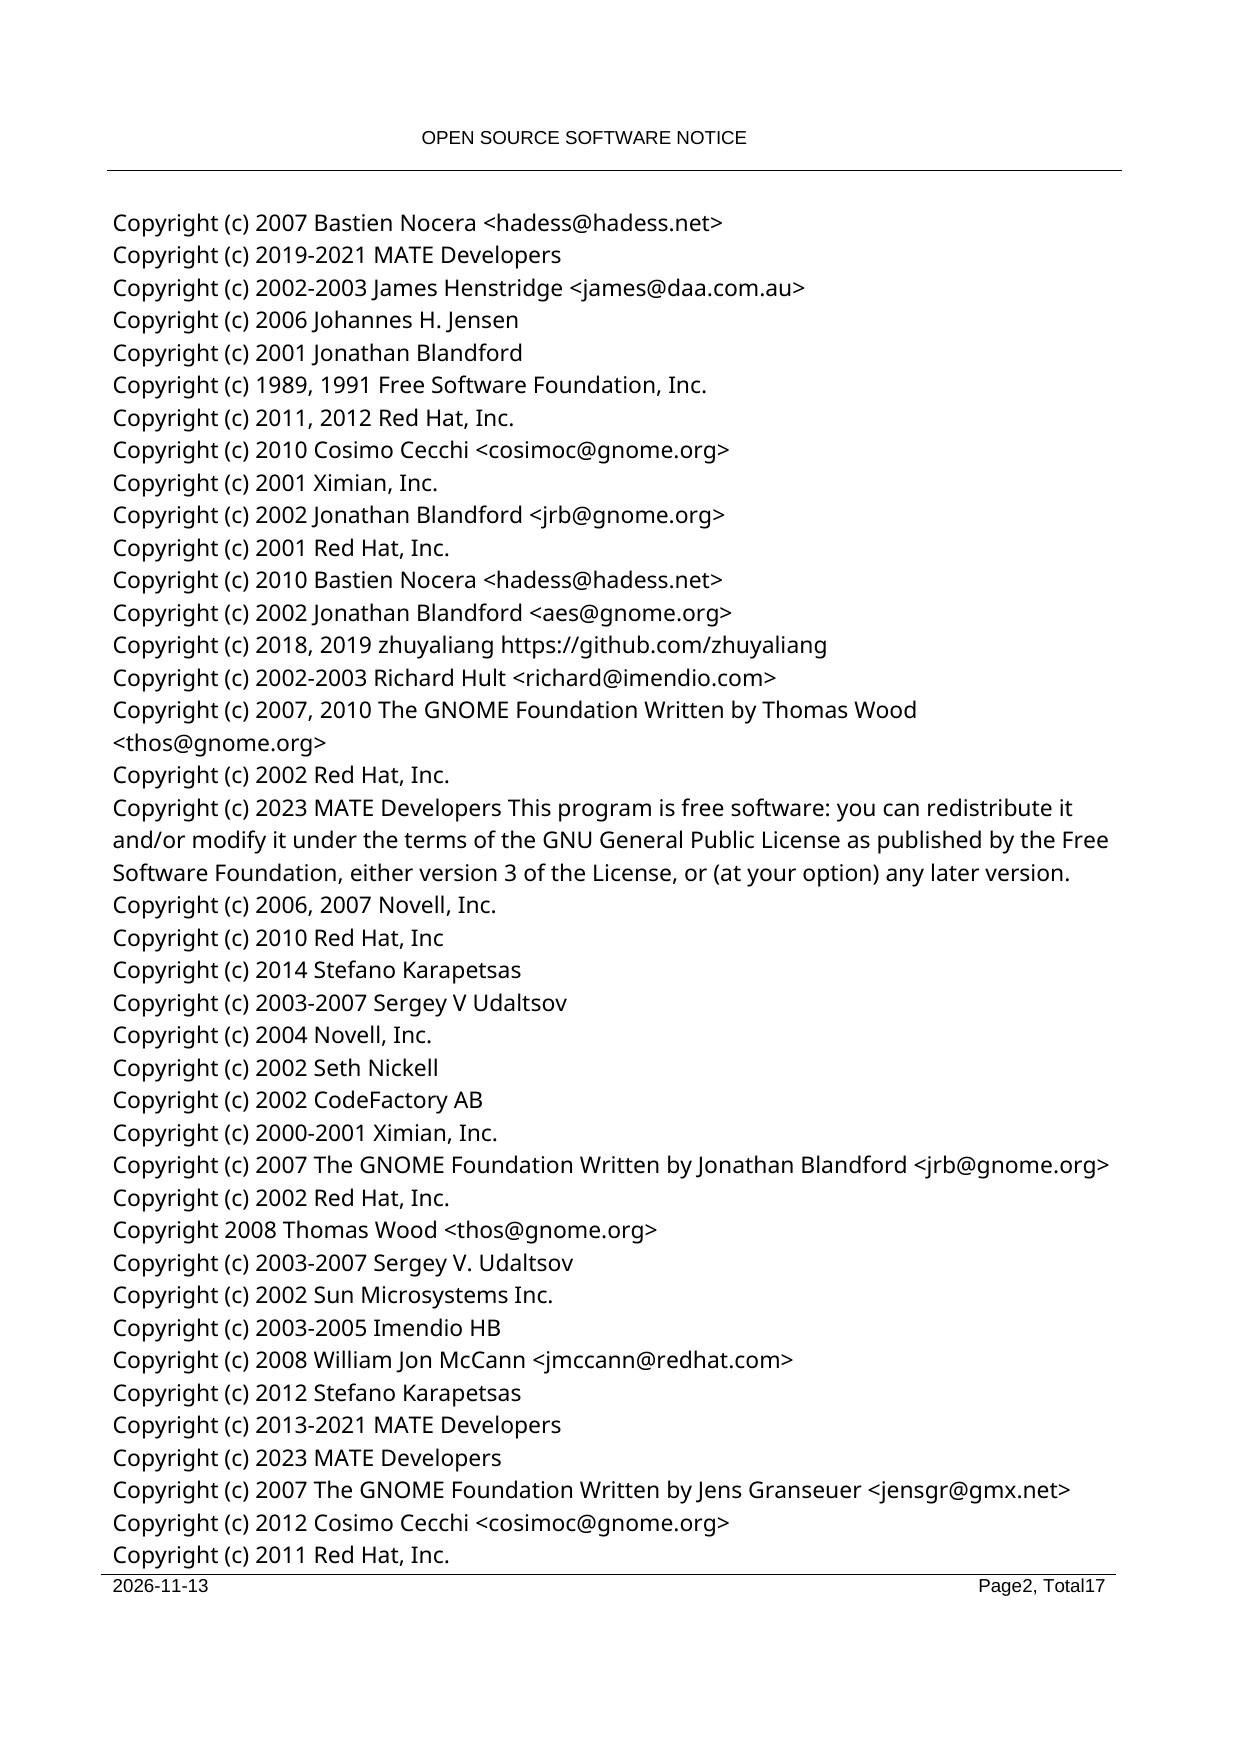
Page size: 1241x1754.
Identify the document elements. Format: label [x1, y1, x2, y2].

text [112, 206, 1128, 1571]
